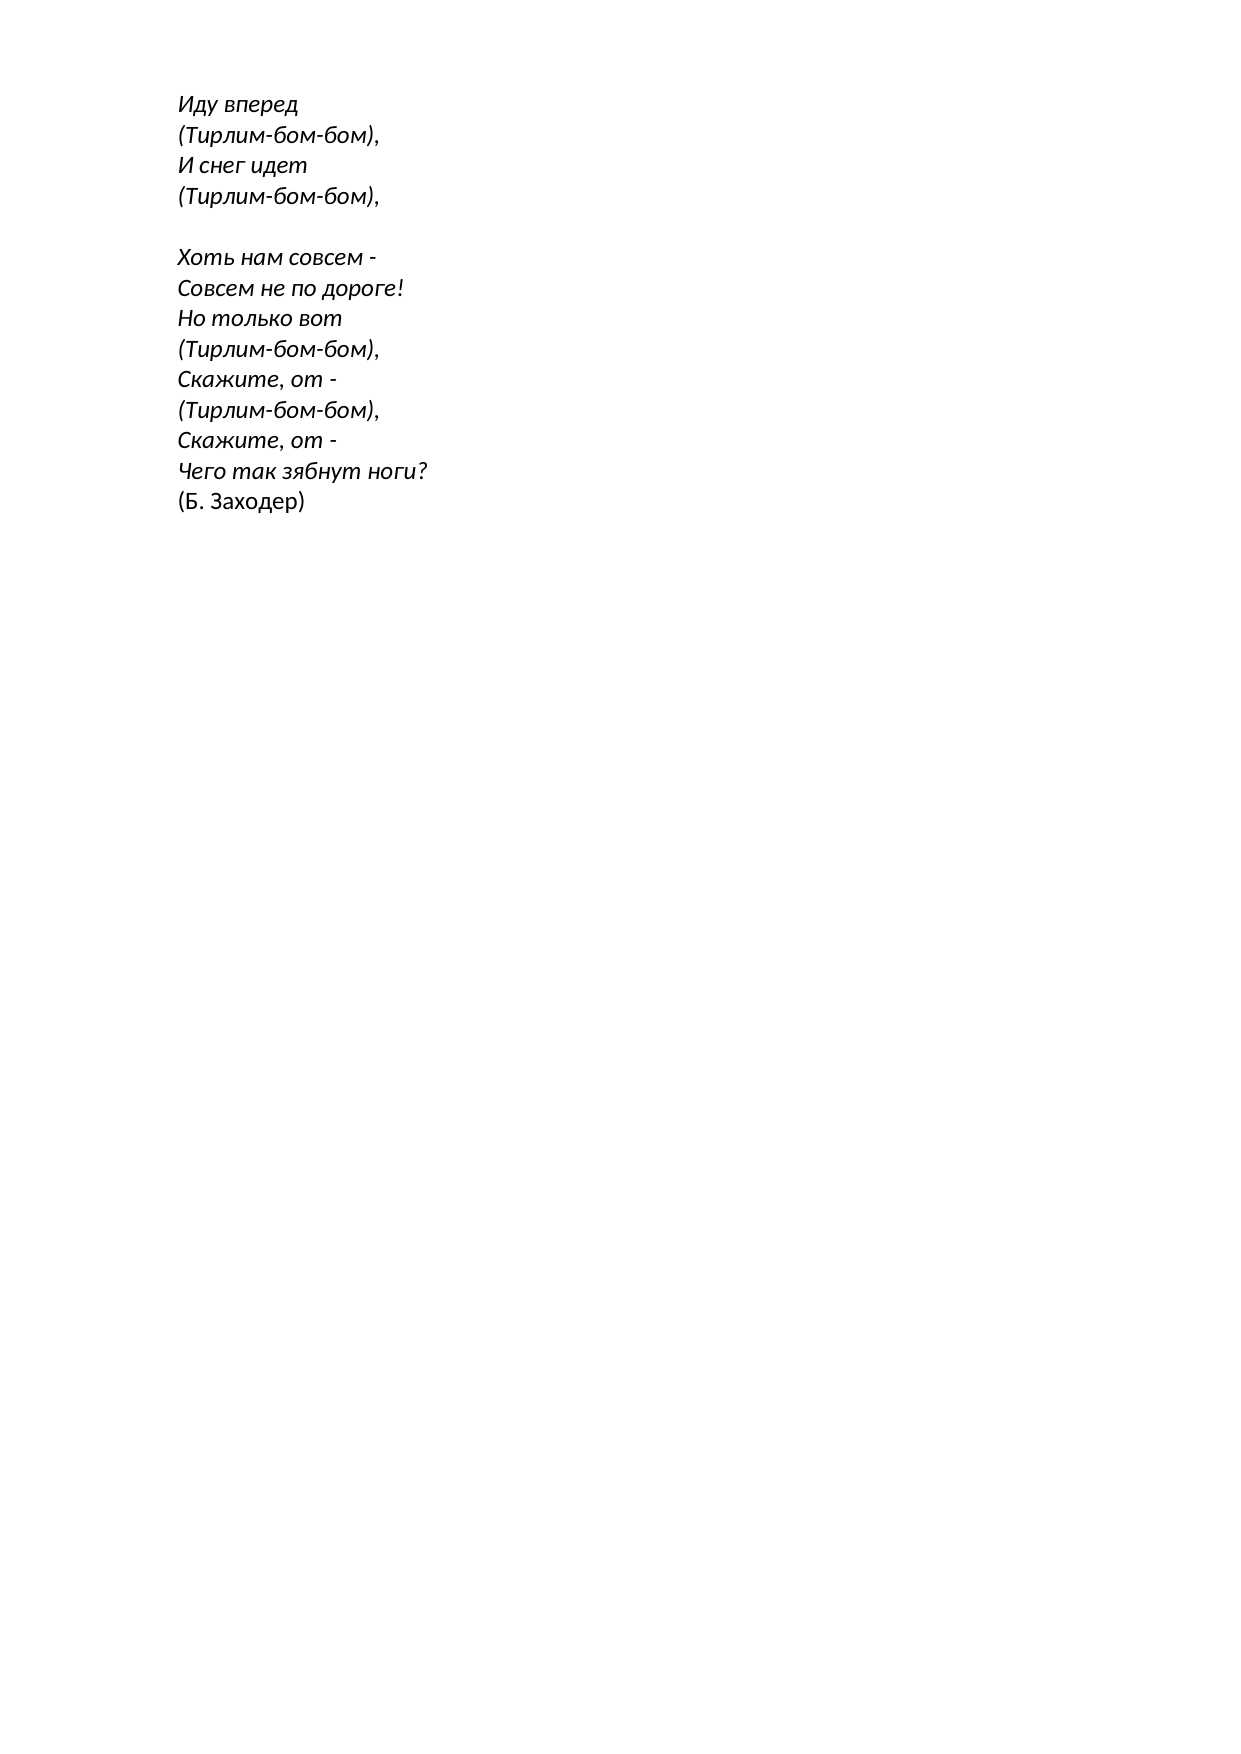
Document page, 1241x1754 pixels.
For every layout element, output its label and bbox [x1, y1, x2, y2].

text [177, 89, 1152, 516]
